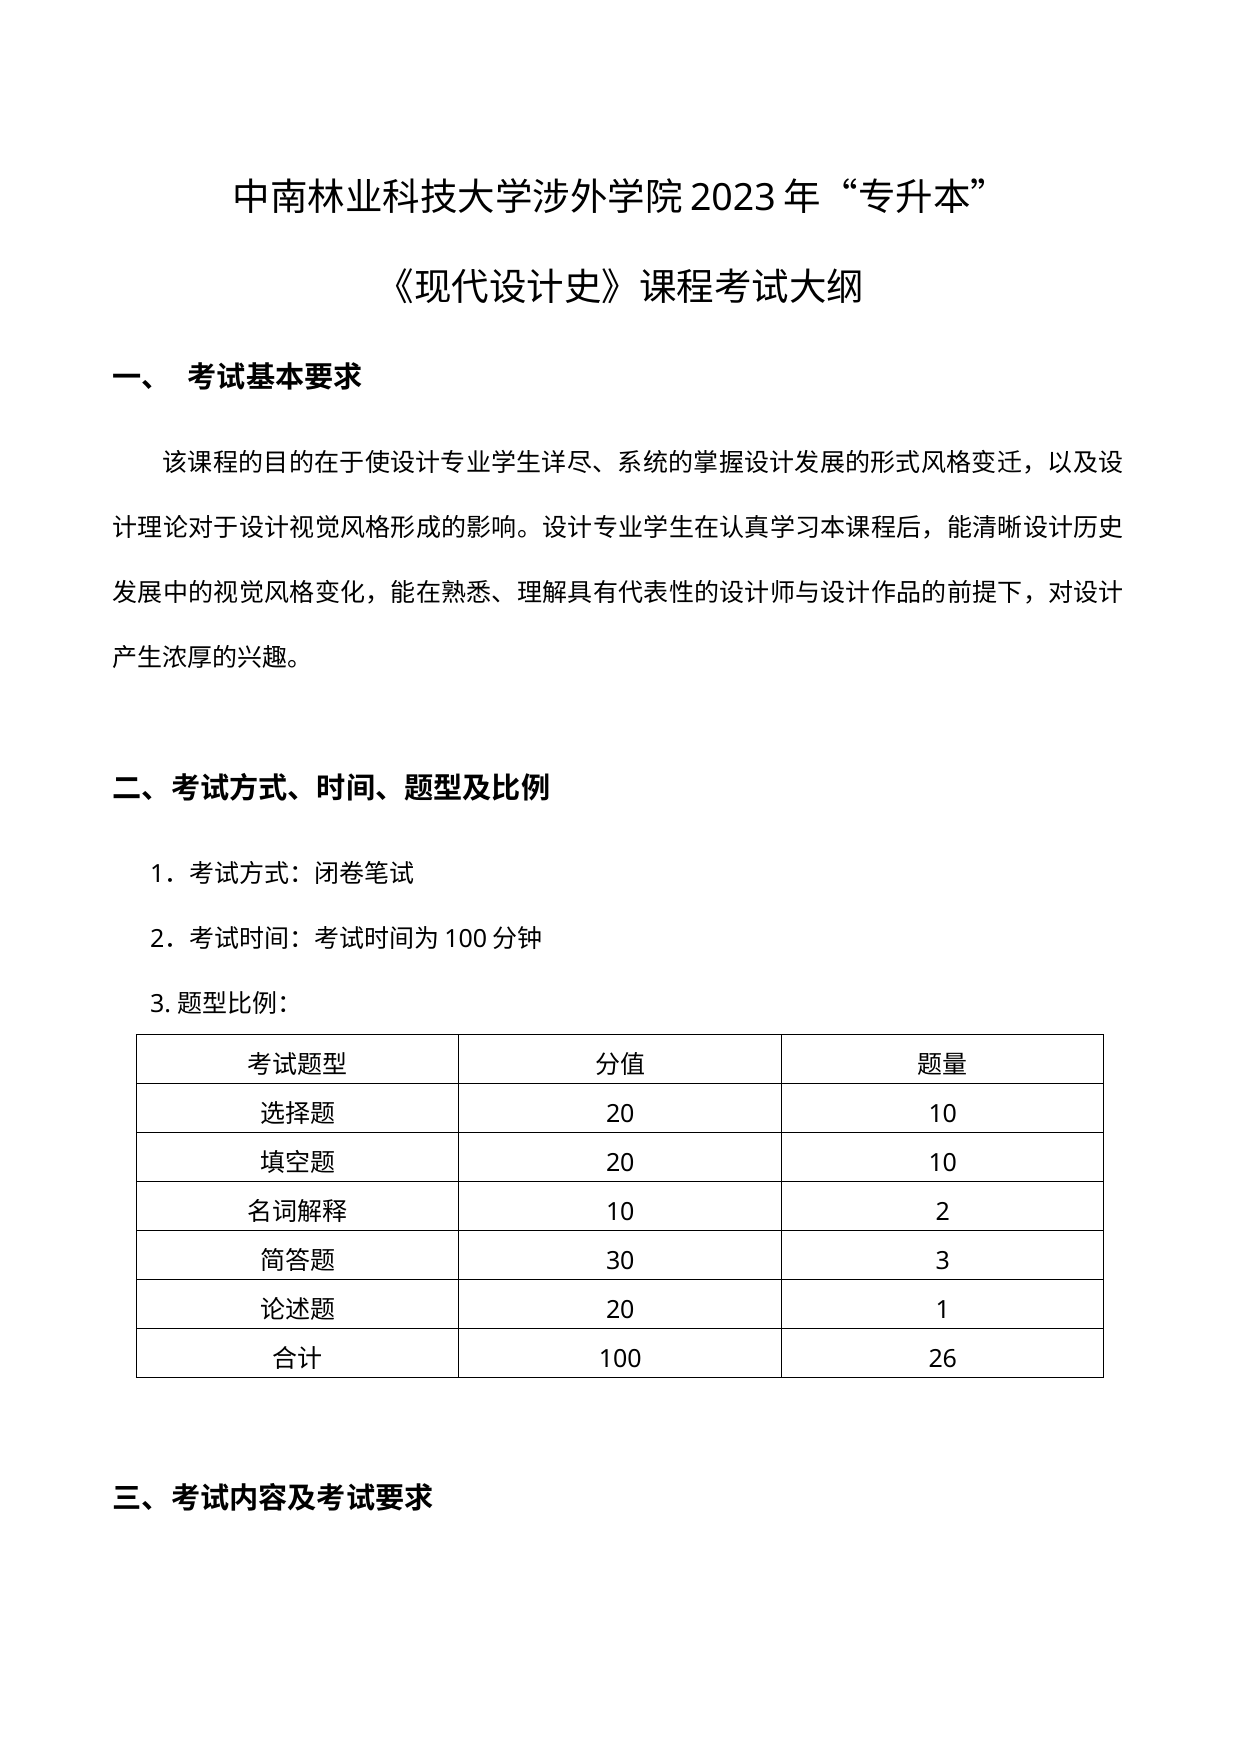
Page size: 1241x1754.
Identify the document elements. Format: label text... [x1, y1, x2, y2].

text 中南林业科技大学涉外学院2023年“专升本” [112, 162, 1128, 227]
text 三、考试内容及考试要求 [112, 1463, 1128, 1528]
text 3. 题型比例： [150, 969, 1128, 1034]
table_cell 26 [782, 1329, 1103, 1377]
table_cell 2 [782, 1182, 1103, 1230]
table_header 分值 [459, 1035, 781, 1083]
table_cell 10 [782, 1133, 1103, 1181]
table_cell 10 [782, 1084, 1103, 1132]
table_cell 合计 [137, 1329, 458, 1377]
table_cell 简答题 [137, 1231, 458, 1279]
table_cell 3 [782, 1231, 1103, 1279]
table_header 题量 [782, 1035, 1103, 1083]
text 2．考试时间：考试时间为100分钟 [150, 904, 1128, 969]
text 1．考试方式：闭卷笔试 [150, 839, 1128, 904]
table_cell 20 [459, 1280, 781, 1328]
text 《现代设计史》课程考试大纲 [112, 252, 1128, 317]
table_cell 100 [459, 1329, 781, 1377]
table_cell 10 [459, 1182, 781, 1230]
table_cell 论述题 [137, 1280, 458, 1328]
table_cell 30 [459, 1231, 781, 1279]
table_cell 20 [459, 1133, 781, 1181]
table_header 考试题型 [137, 1035, 458, 1083]
list 考试基本要求 [112, 342, 1128, 407]
text 二、考试方式、时间、题型及比例 [112, 753, 1128, 818]
table_cell 20 [459, 1084, 781, 1132]
table_cell 填空题 [137, 1133, 458, 1181]
table_cell 选择题 [137, 1084, 458, 1132]
table_cell 名词解释 [137, 1182, 458, 1230]
table_cell 1 [782, 1280, 1103, 1328]
list 该课程的目的在于使设计专业学生详尽、系统的掌握设计发展的形式风格变迁，以及设计理论对于设计视觉风格形成的影响。设计专业学生在认真学习本课程后，能清晰设计历史发展中的视觉风格变化，能在熟悉、理解具有代表性的设计师与设计作品的前提下，对设计产生浓厚的兴趣。 [112, 428, 1128, 688]
